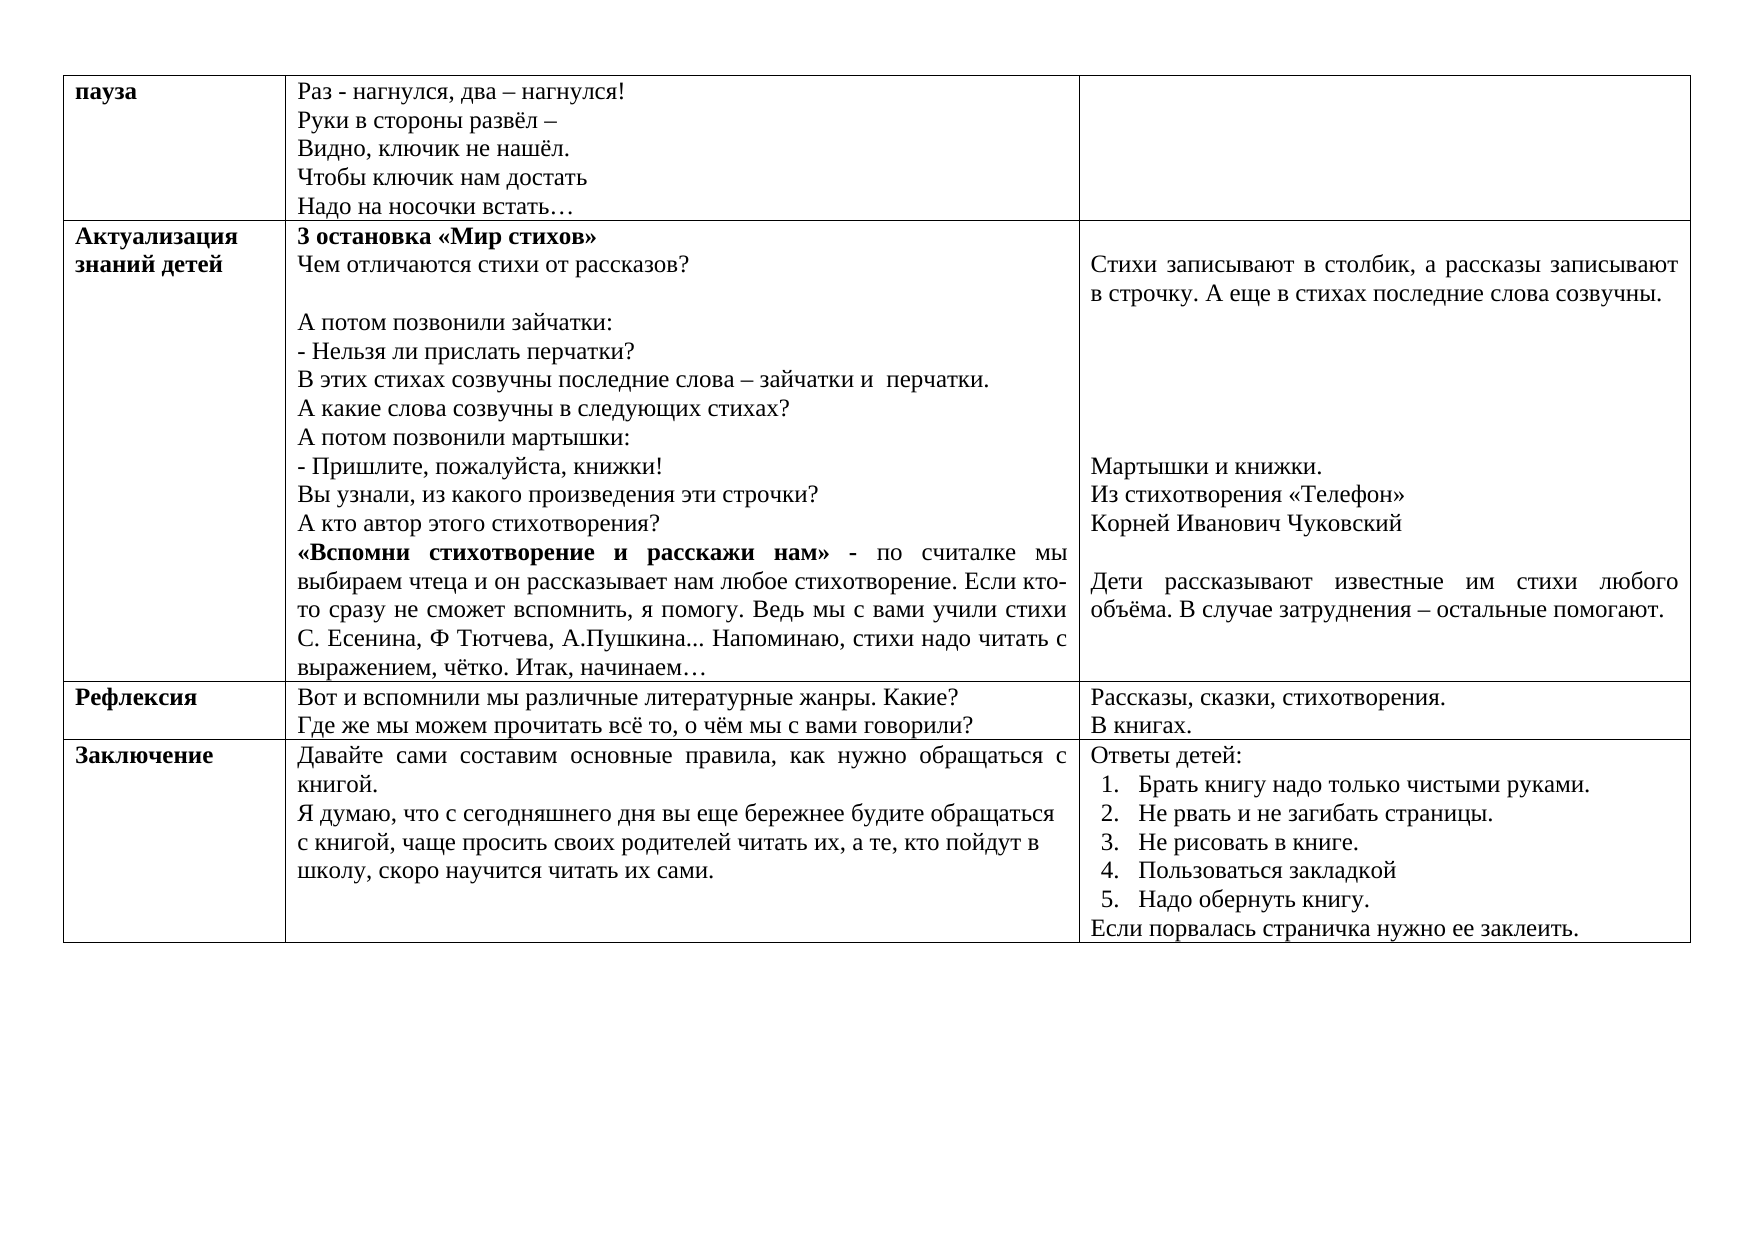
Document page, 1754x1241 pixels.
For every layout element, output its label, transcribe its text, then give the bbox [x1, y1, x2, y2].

table_cell Актуализация знаний детей [64, 221, 285, 681]
table_cell Динамическая пауза [64, 76, 285, 220]
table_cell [1080, 76, 1690, 220]
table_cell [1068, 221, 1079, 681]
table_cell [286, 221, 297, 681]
table_cell Рефлексия [64, 682, 285, 739]
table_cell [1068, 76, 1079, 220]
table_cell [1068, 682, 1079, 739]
table_cell Ответы детей: Брать книгу надо только чистыми руками. Не рвать и не загибать страницы. Не рисовать в книге. Пользоваться закладкой Надо обернуть книгу. Если порвалась страничка нужно ее заклеить. [1080, 740, 1690, 942]
table_cell Давайте сами составим основные правила, как нужно обращаться с книгой. Я думаю, что с сегодняшнего дня вы еще бережнее будите обращаться с книгой, чаще просить своих родителей читать их, а те, кто пойдут в школу, скоро научится читать их сами. [286, 740, 1079, 942]
table_cell Заключение [64, 740, 285, 942]
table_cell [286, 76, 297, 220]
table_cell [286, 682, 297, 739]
table_cell Рассказы, сказки, стихотворения. В книгах. [1080, 682, 1690, 739]
table_cell Стихи записывают в столбик, а рассказы записывают в строчку. А еще в стихах последние слова созвучны. Мартышки и книжки. Из стихотворения «Телефон» Корней Иванович Чуковский Дети рассказывают известные им стихи любого объёма. В случае затруднения – остальные помогают. [1080, 221, 1690, 681]
